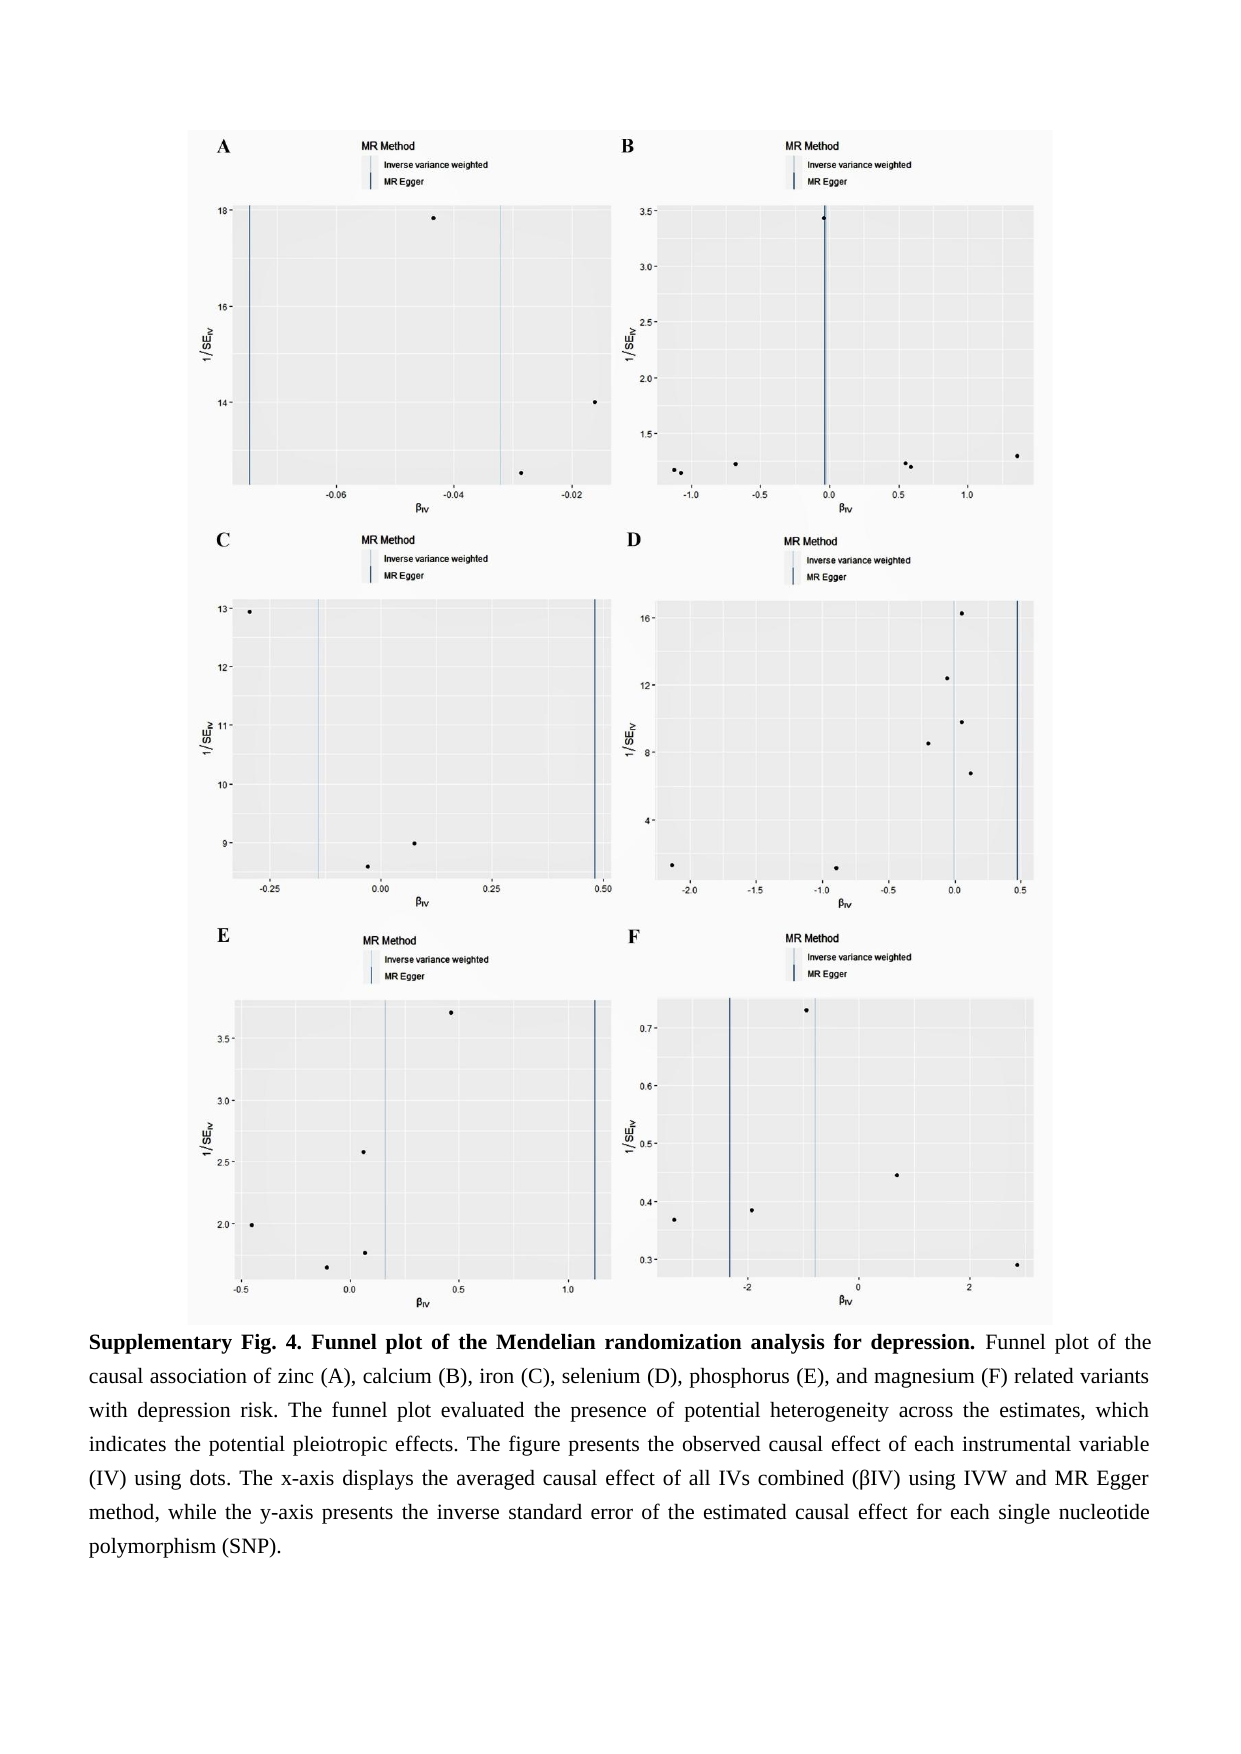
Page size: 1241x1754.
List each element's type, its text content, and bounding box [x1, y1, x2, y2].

text Supplementary Fig. 4. Funnel plot of the Mendelian randomization analysis for depression. Funnel plot of the causal association of zinc (A), calcium (B), iron (C), selenium (D), phosphorus (E), and magnesium (F) related variants with depression risk. The funnel plot evaluated the presence of potential heterogeneity across the estimates, which indicates the potential pleiotropic effects. The figure presents the observed causal effect of each instrumental variable (IV) using dots. The x-axis displays the averaged causal effect of all IVs combined (βIV) using IVW and MR Egger method, while the y-axis presents the inverse standard error of the estimated causal effect for each single nucleotide polymorphism (SNP). [89, 1325, 1152, 1562]
picture [187, 130, 1053, 1325]
